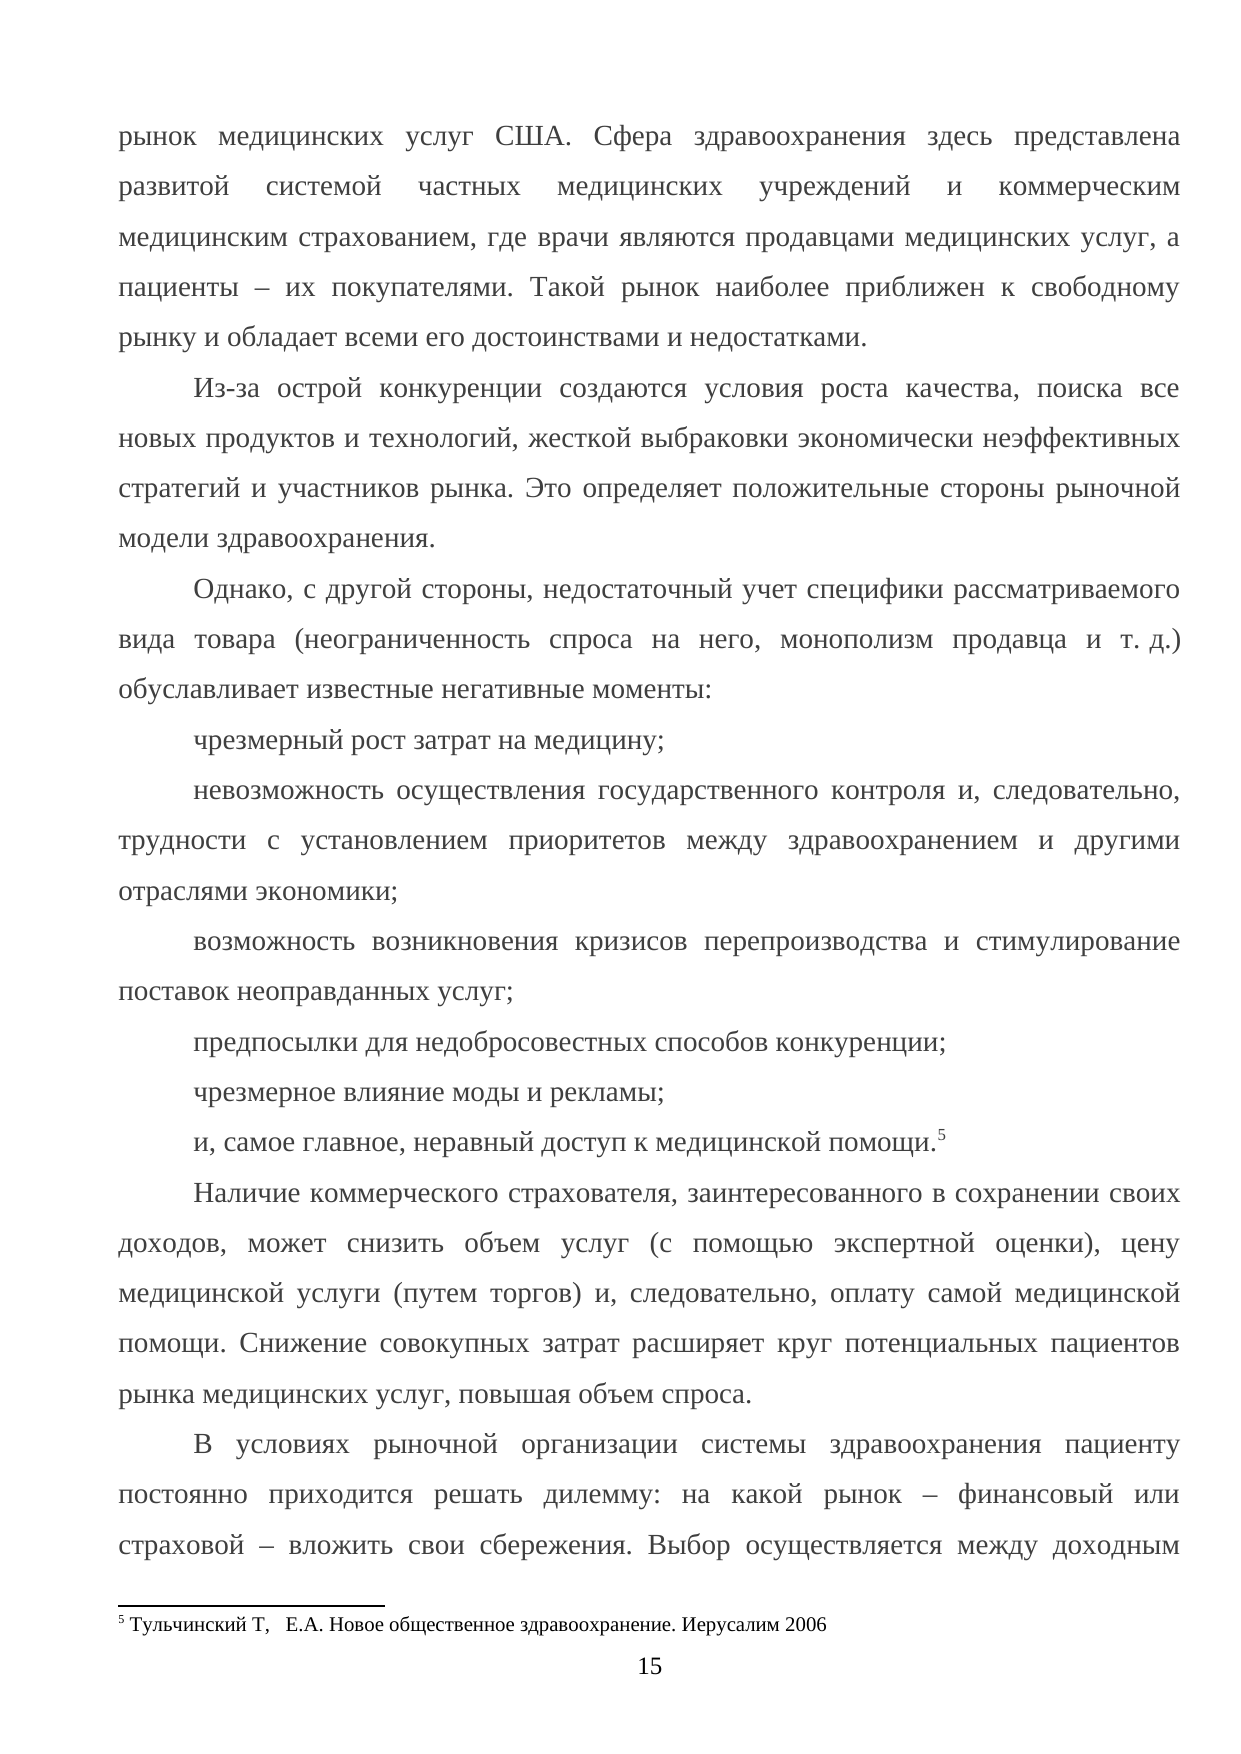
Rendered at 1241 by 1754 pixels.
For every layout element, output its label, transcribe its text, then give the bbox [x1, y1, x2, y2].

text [118, 118, 1181, 353]
text предпосылки для недобросовестных способов конкуренции; [118, 1024, 1181, 1057]
text возможность возникновения кризисов перепроизводства и стимулирование поставок неоправданных услуг; [118, 923, 1181, 1007]
text чрезмерное влияние моды и рекламы; [118, 1074, 1181, 1108]
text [118, 1426, 1181, 1560]
text невозможность осуществления государственного контроля и, следовательно, трудности с установлением приоритетов между здравоохранением и другими отраслями экономики; [118, 772, 1181, 906]
text и, самое главное, неравный доступ к медицинской помощи. [118, 1124, 1181, 1158]
text Наличие коммерческого страхователя, заинтересованного в сохранении своих доходов, может снизить объем услуг (с помощью экспертной оценки), цену медицинской услуги (путем торгов) и, следовательно, оплату самой медицинской помощи. Снижение совокупных затрат расширяет круг потенциальных пациентов рынка медицинских услуг, повышая объем спроса. [118, 1175, 1181, 1409]
text Однако, с другой стороны, недостаточный учет специфики рассматриваемого вида товара (неограниченность спроса на него, монополизм продавца и т. д.) обуславливает известные негативные моменты: [118, 571, 1181, 705]
text Из-за острой конкуренции создаются условия роста качества, поиска все новых продуктов и технологий, жесткой выбраковки экономически неэффективных стратегий и участников рынка. Это определяет положительные стороны рыночной модели здравоохранения. [118, 370, 1181, 554]
text чрезмерный рост затрат на медицину; [118, 722, 1181, 755]
